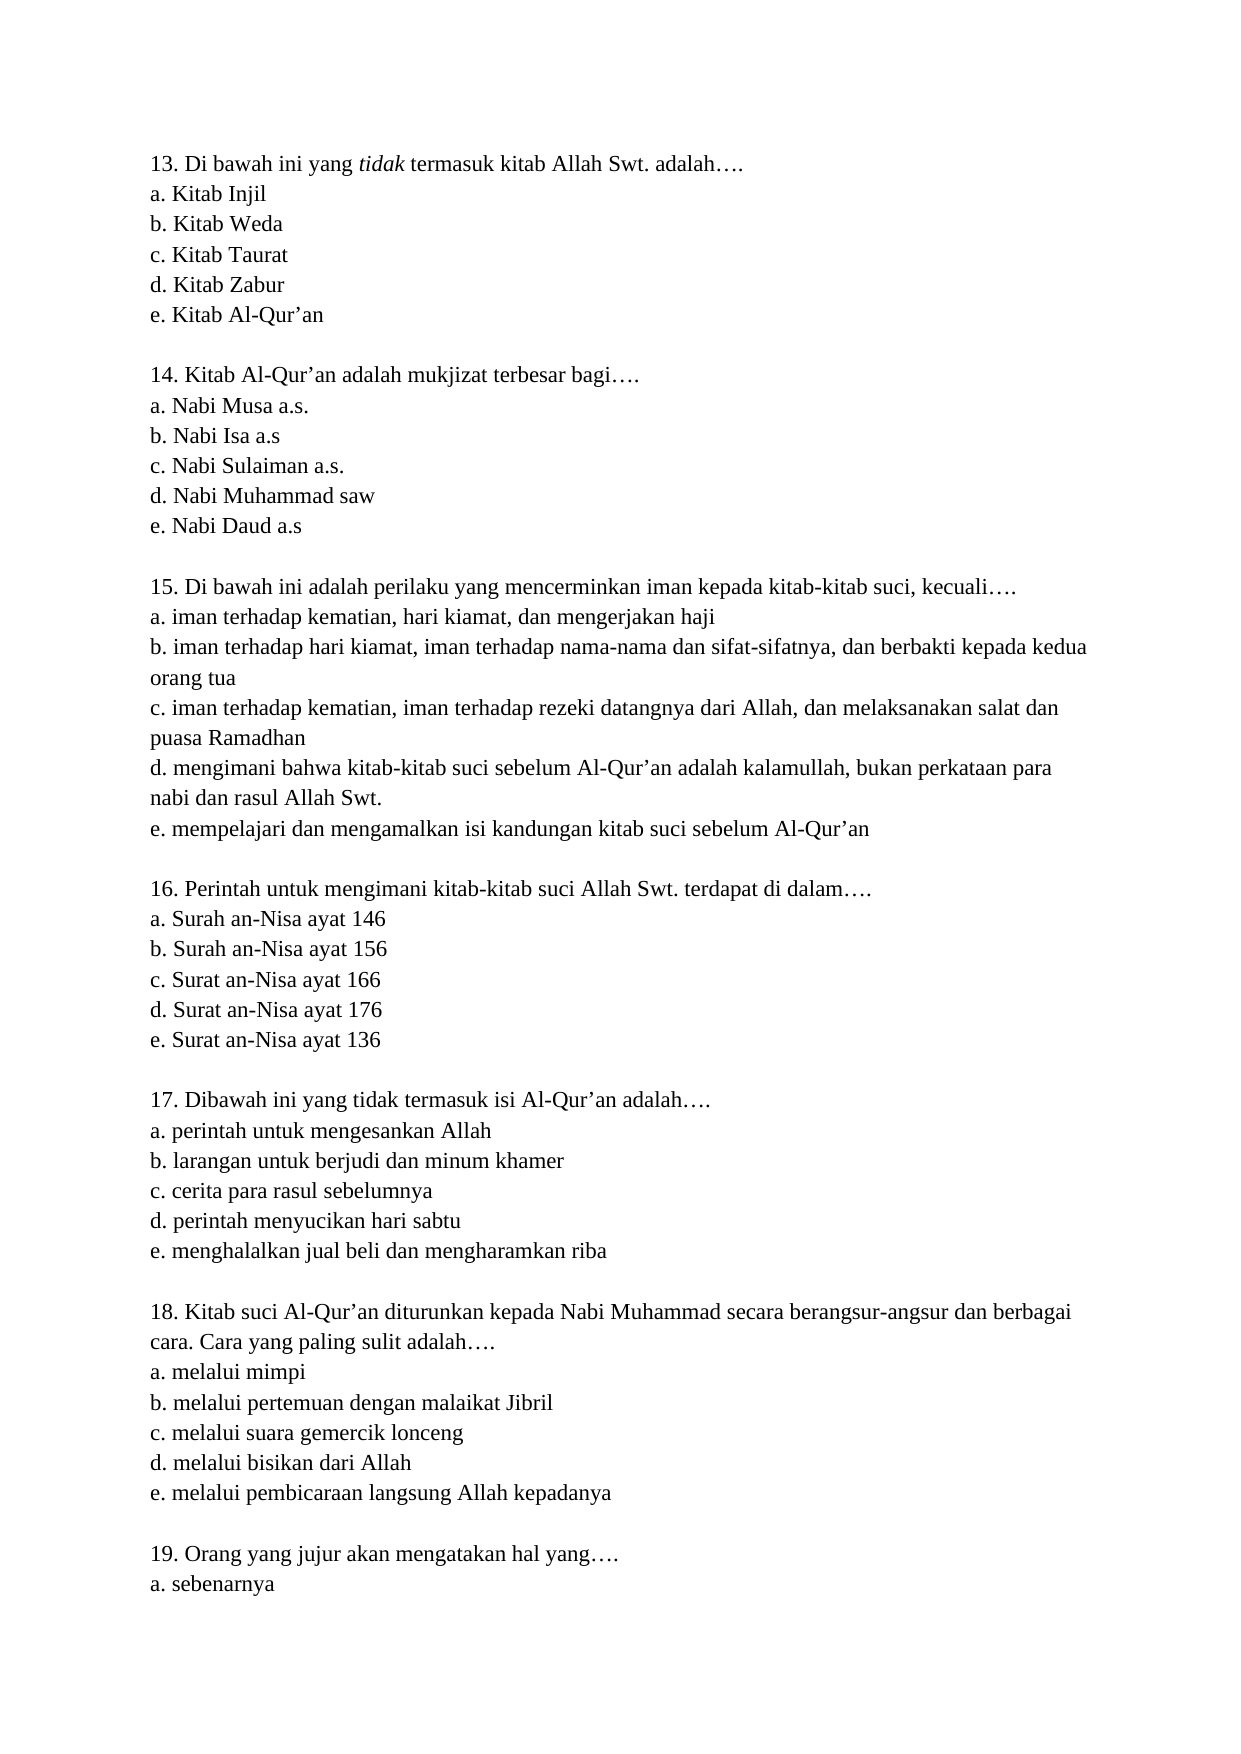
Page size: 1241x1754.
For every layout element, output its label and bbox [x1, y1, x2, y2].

text [150, 150, 1090, 1596]
